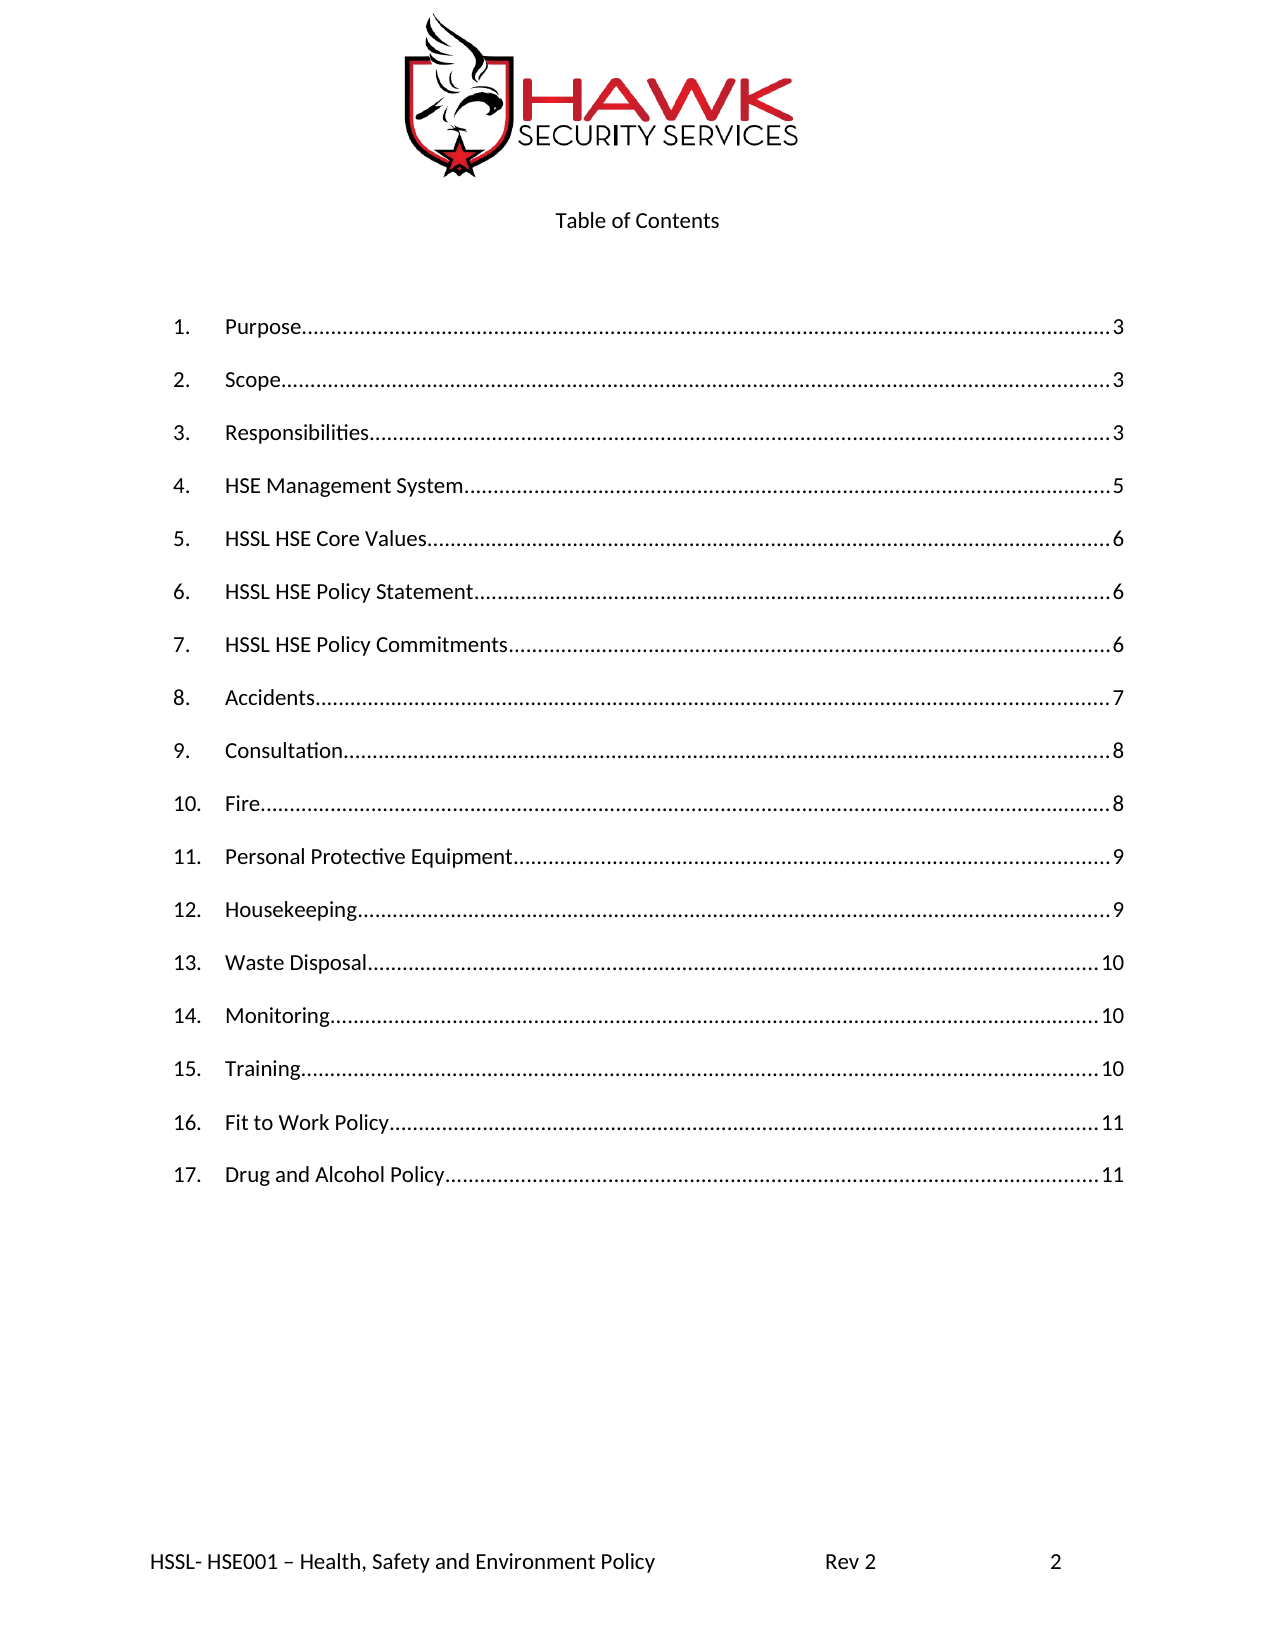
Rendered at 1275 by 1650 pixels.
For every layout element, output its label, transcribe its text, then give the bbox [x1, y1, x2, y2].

text 13. Waste Disposal 10 [173, 948, 1125, 977]
text 10. Fire 8 [173, 789, 1125, 817]
text 14. Monitoring 10 [173, 1002, 1125, 1029]
text 7. HSSL HSE Policy Commitments 6 [173, 630, 1125, 658]
text 4. HSE Management System 5 [173, 471, 1125, 499]
text 12. Housekeeping 9 [173, 896, 1125, 923]
text Table of Contents [150, 206, 1125, 234]
text 11. Personal Protective Equipment 9 [173, 842, 1125, 871]
text 17. Drug and Alcohol Policy 11 [173, 1161, 1125, 1189]
text 15. Training 10 [173, 1054, 1125, 1083]
text 16. Fit to Work Policy 11 [173, 1108, 1125, 1136]
text 8. Accidents 7 [173, 683, 1125, 711]
text 6. HSSL HSE Policy Statement 6 [173, 577, 1125, 605]
text 1. Purpose 3 [173, 312, 1125, 340]
picture [396, 11, 802, 182]
text 5. HSSL HSE Core Values 6 [173, 524, 1125, 552]
text 9. Consultation 8 [173, 736, 1125, 764]
text 2. Scope 3 [173, 365, 1125, 393]
text 3. Responsibilities 3 [173, 418, 1125, 446]
